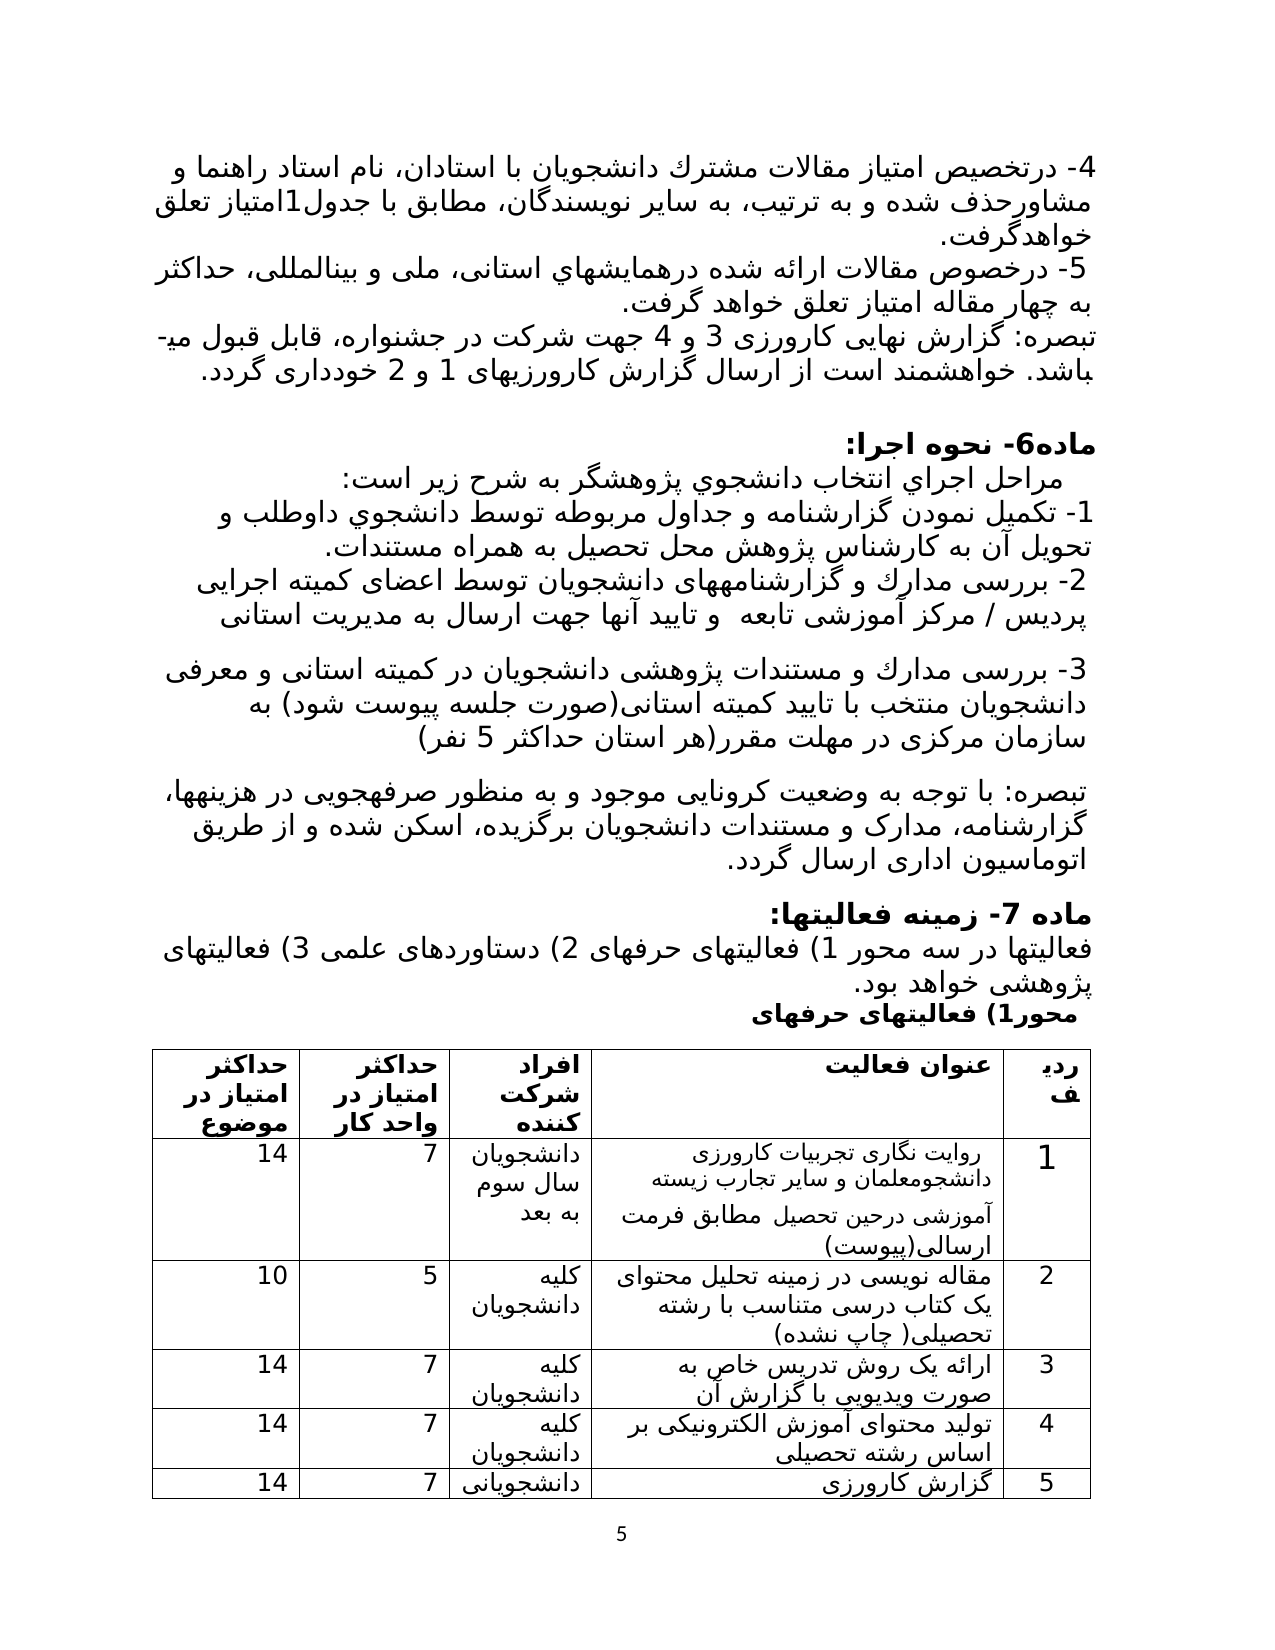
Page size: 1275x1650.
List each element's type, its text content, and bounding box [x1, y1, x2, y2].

text محور1) فعالیتهای حرفهای [150, 999, 1078, 1028]
table_cell مقاله نویسی در زمینه تحلیل محتوای یک کتاب درسی متناسب با رشته تحصیلی( چاپ نشده) [592, 1261, 1003, 1349]
text ماده6- نحوه اجرا: [150, 427, 1097, 461]
table_header ردیف [1004, 1050, 1090, 1138]
table_header افراد شرکت کننده [450, 1050, 591, 1138]
table_cell 14 [153, 1469, 299, 1498]
table_cell 1 [1004, 1139, 1090, 1260]
text ماده 7- زمینه فعالیتها: [150, 897, 1093, 931]
text تبصره: با توجه به وضعیت کرونایی موجود و به منظور صرفهجویی در هزینهها، گزارشنامه، مدارک و مستندات دانشجویان برگزیده، اسکن شده و از طریق اتوماسیون اداری ارسال گردد. [150, 775, 1087, 877]
table_cell کلیه دانشجویان [450, 1261, 591, 1349]
table_header حداکثر امتیاز در واحد کار [300, 1050, 449, 1138]
text فعالیتها در سه محور 1) فعالیتهای حرفهای 2) دستاوردهای علمی 3) فعالیتهای پژوهشی خواهد بود. [150, 931, 844, 999]
table_cell ارائه یک روش تدریس خاص به صورت ویدیویی با گزارش آن [592, 1350, 1003, 1408]
table_cell 3 [1004, 1350, 1090, 1408]
table_cell 14 [153, 1139, 299, 1260]
table_cell 5 [1004, 1469, 1090, 1498]
table_cell روایت نگاری تجربیات کارورزی دانشجومعلمان و سایر تجارب زیسته آموزشی درحین تحصیل مطابق فرمت ارسالی(پیوست) [592, 1139, 1003, 1260]
table_cell کلیه دانشجویان [450, 1409, 591, 1467]
table_cell دانشجویان سال سوم به بعد [450, 1139, 591, 1260]
text 2- بررسی مدارك و گزارشنامههای دانشجویان توسط اعضای کمیته اجرایی پردیس / مرکز آموزشی تابعه و تایید آنها جهت ارسال به مدیریت استانی [150, 563, 1087, 631]
table_cell کلیه دانشجویان [450, 1350, 591, 1408]
text 4- درتخصیص امتیاز مقالات مشترك دانشجویان با استادان، نام استاد راهنما و مشاورحذف شده و به ترتیب، به سایر نویسندگان، مطابق با جدول1امتیاز تعلق خواهدگرفت. [150, 150, 1097, 252]
table_cell گزارش کارورزی [592, 1469, 1003, 1498]
table_cell 14 [153, 1350, 299, 1408]
table_cell 7 [300, 1139, 449, 1260]
table_cell 4 [1004, 1409, 1090, 1467]
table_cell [450, 1469, 591, 1498]
table_cell تولید محتوای آموزش الکترونیکی بر اساس رشته تحصیلی [592, 1409, 1003, 1467]
table_header حداکثر امتیاز در موضوع [153, 1050, 299, 1138]
table_cell 7 [300, 1469, 449, 1498]
table_header عنوان فعالیت [592, 1050, 1003, 1138]
text تبصره: گزارش نهایی کارورزی 3 و 4 جهت شرکت در جشنواره، قابل قبول میباشد. خواهشمند است از ارسال گزارش کارورزیهای 1 و 2 خودداری گردد. [150, 320, 1097, 388]
table_cell 10 [153, 1261, 299, 1349]
text 5- درخصوص مقالات ارائه شده درهمایشهاي استانی، ملی و بینالمللی، حداکثر به چهار مقاله امتیاز تعلق خواهد گرفت. [150, 252, 1093, 320]
text مراحل اجراي انتخاب دانشجوي پژوهشگر به شرح زیر است: [150, 461, 1093, 495]
table_cell 7 [300, 1409, 449, 1467]
text 1- تکمیل نمودن گزارشنامه و جداول مربوطه توسط دانشجوي داوطلب و تحویل آن به کارشناس پژوهش محل تحصیل به همراه مستندات. [150, 495, 1095, 563]
table_cell 2 [1004, 1261, 1090, 1349]
table_cell 5 [300, 1261, 449, 1349]
table_cell 7 [300, 1350, 449, 1408]
table_cell 14 [153, 1409, 299, 1467]
text 3- بررسی مدارك و مستندات پژوهشی دانشجویان در کمیته استانی و معرفی دانشجویان منتخب با تایید کمیته استانی(صورت جلسه پیوست شود) به سازمان مرکزی در مهلت مقرر(هر استان حداکثر 5 نفر) [150, 652, 1087, 754]
